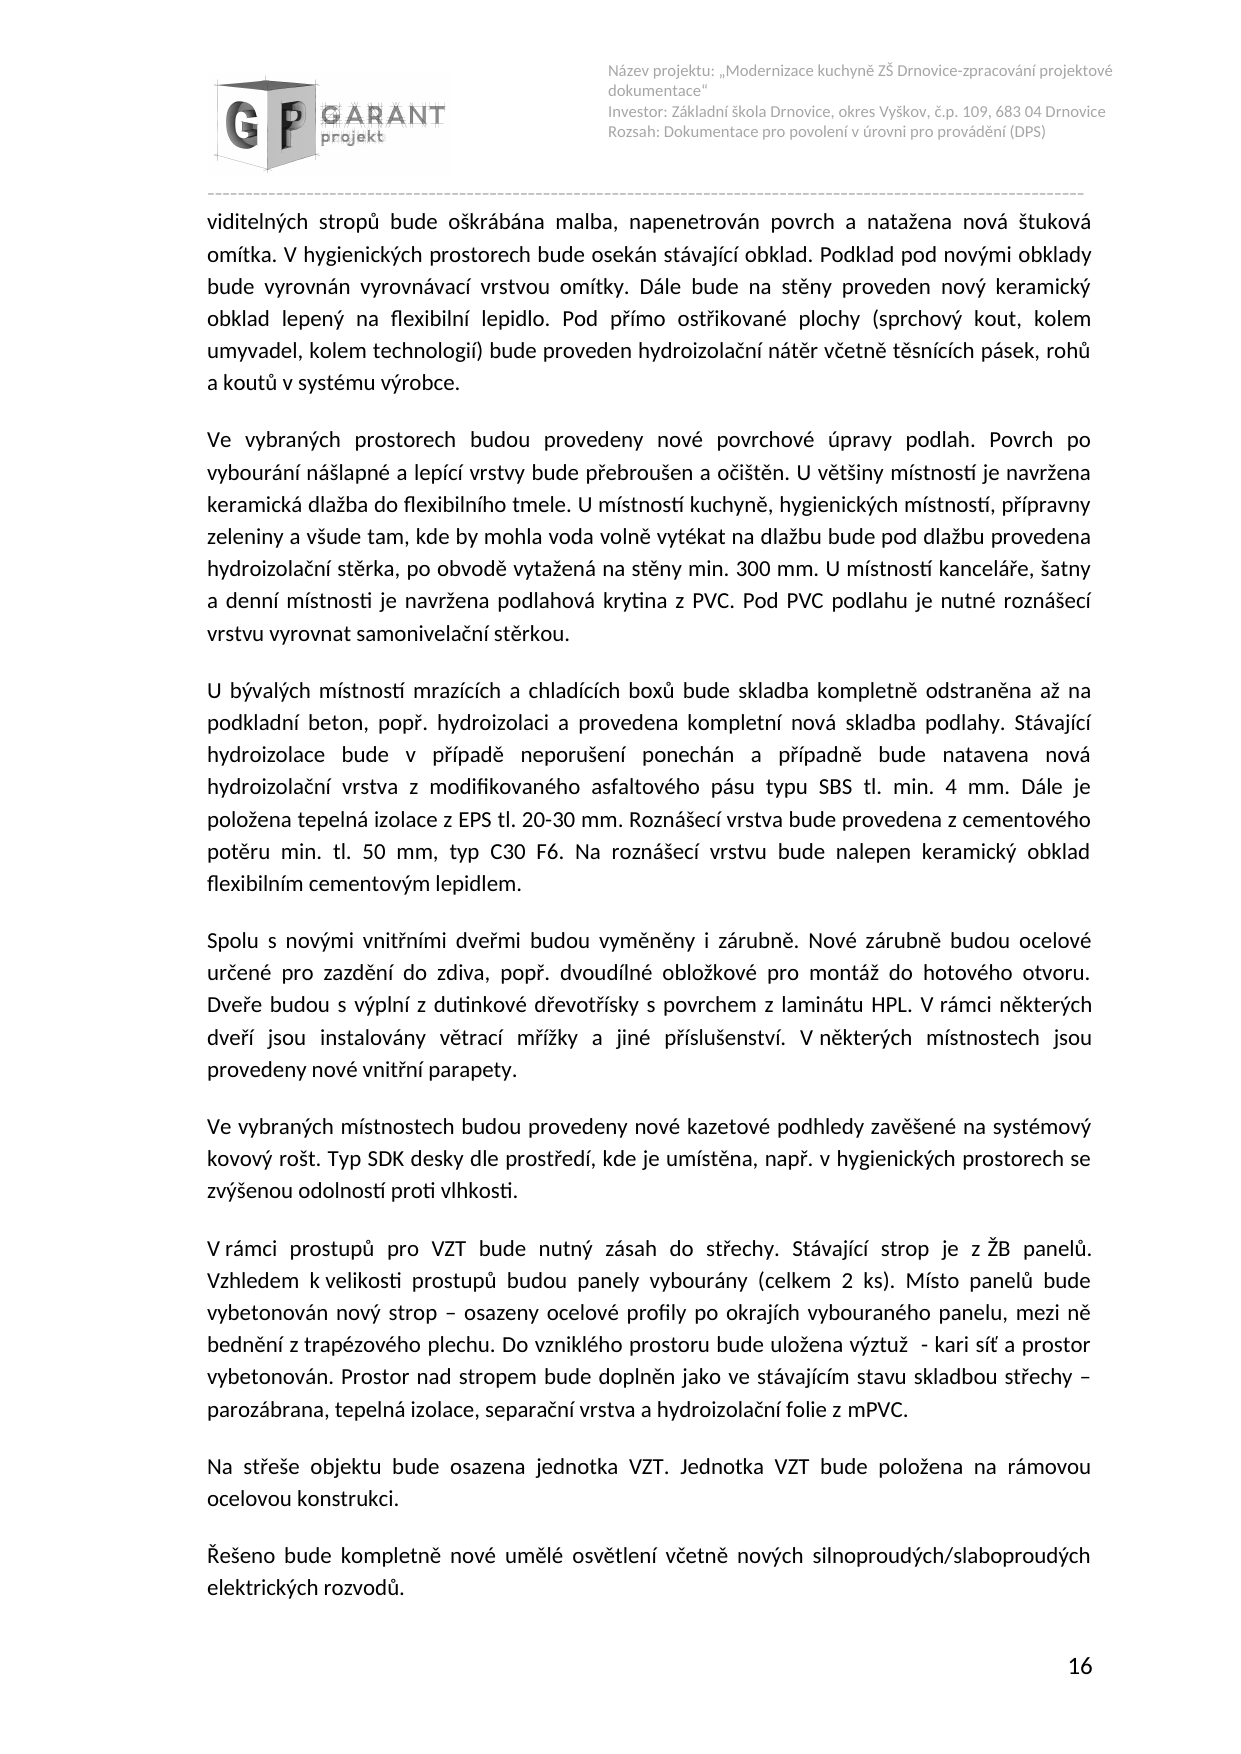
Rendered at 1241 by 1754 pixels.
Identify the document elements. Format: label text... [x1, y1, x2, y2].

text Ve vybraných místnostech budou provedeny nové kazetové podhledy zavěšené na systémový kovový rošt. Typ SDK desky dle prostředí, kde je umístěna, např. v hygienických prostorech se zvýšenou odolností proti vlhkosti. [207, 1112, 1092, 1204]
text V rámci prostupů pro VZT bude nutný zásah do střechy. Stávající strop je z ŽB panelů. Vzhledem k velikosti prostupů budou panely vybourány (celkem 2 ks). Místo panelů bude vybetonován nový strop – osazeny ocelové profily po okrajích vybouraného panelu, mezi ně bednění z trapézového plechu. Do vzniklého prostoru bude uložena výztuž - kari síť a prostor vybetonován. Prostor nad stropem bude doplněn jako ve stávajícím stavu skladbou střechy – parozábrana, tepelná izolace, separační vrstva a hydroizolační folie z mPVC. [207, 1234, 1092, 1423]
text Ve vybraných prostorech budou provedeny nové povrchové úpravy podlah. Povrch po vybourání nášlapné a lepící vrstvy bude přebroušen a očištěn. U většiny místností je navržena keramická dlažba do flexibilního tmele. U místností kuchyně, hygienických místností, přípravny zeleniny a všude tam, kde by mohla voda volně vytékat na dlažbu bude pod dlažbu provedena hydroizolační stěrka, po obvodě vytažená na stěny min. 300 mm. U místností kanceláře, šatny a denní místnosti je navržena podlahová krytina z PVC. Pod PVC podlahu je nutné roznášecí vrstvu vyrovnat samonivelační stěrkou. [207, 426, 1092, 647]
text Spolu s novými vnitřními dveřmi budou vyměněny i zárubně. Nové zárubně budou ocelové určené pro zazdění do zdiva, popř. dvoudílné obložkové pro montáž do hotového otvoru. Dveře budou s výplní z dutinkové dřevotřísky s povrchem z laminátu HPL. V rámci některých dveří jsou instalovány větrací mřížky a jiné příslušenství. V některých místnostech jsou provedeny nové vnitřní parapety. [207, 926, 1092, 1083]
picture [206, 73, 454, 177]
text Na střeše objektu bude osazena jednotka VZT. Jednotka VZT bude položena na rámovou ocelovou konstrukci. [207, 1452, 1092, 1512]
text Řešeno bude kompletně nové umělé osvětlení včetně nových silnoproudých/slaboproudých elektrických rozvodů. [207, 1541, 1092, 1601]
text U bývalých místností mrazících a chladících boxů bude skladba kompletně odstraněna až na podkladní beton, popř. hydroizolaci a provedena kompletní nová skladba podlahy. Stávající hydroizolace bude v případě neporušení ponechán a případně bude natavena nová hydroizolační vrstva z modifikovaného asfaltového pásu typu SBS tl. min. 4 mm. Dále je položena tepelná izolace z EPS tl. 20-30 mm. Roznášecí vrstva bude provedena z cementového potěru min. tl. 50 mm, typ C30 F6. Na roznášecí vrstvu bude nalepen keramický obklad flexibilním cementovým lepidlem. [207, 676, 1092, 897]
